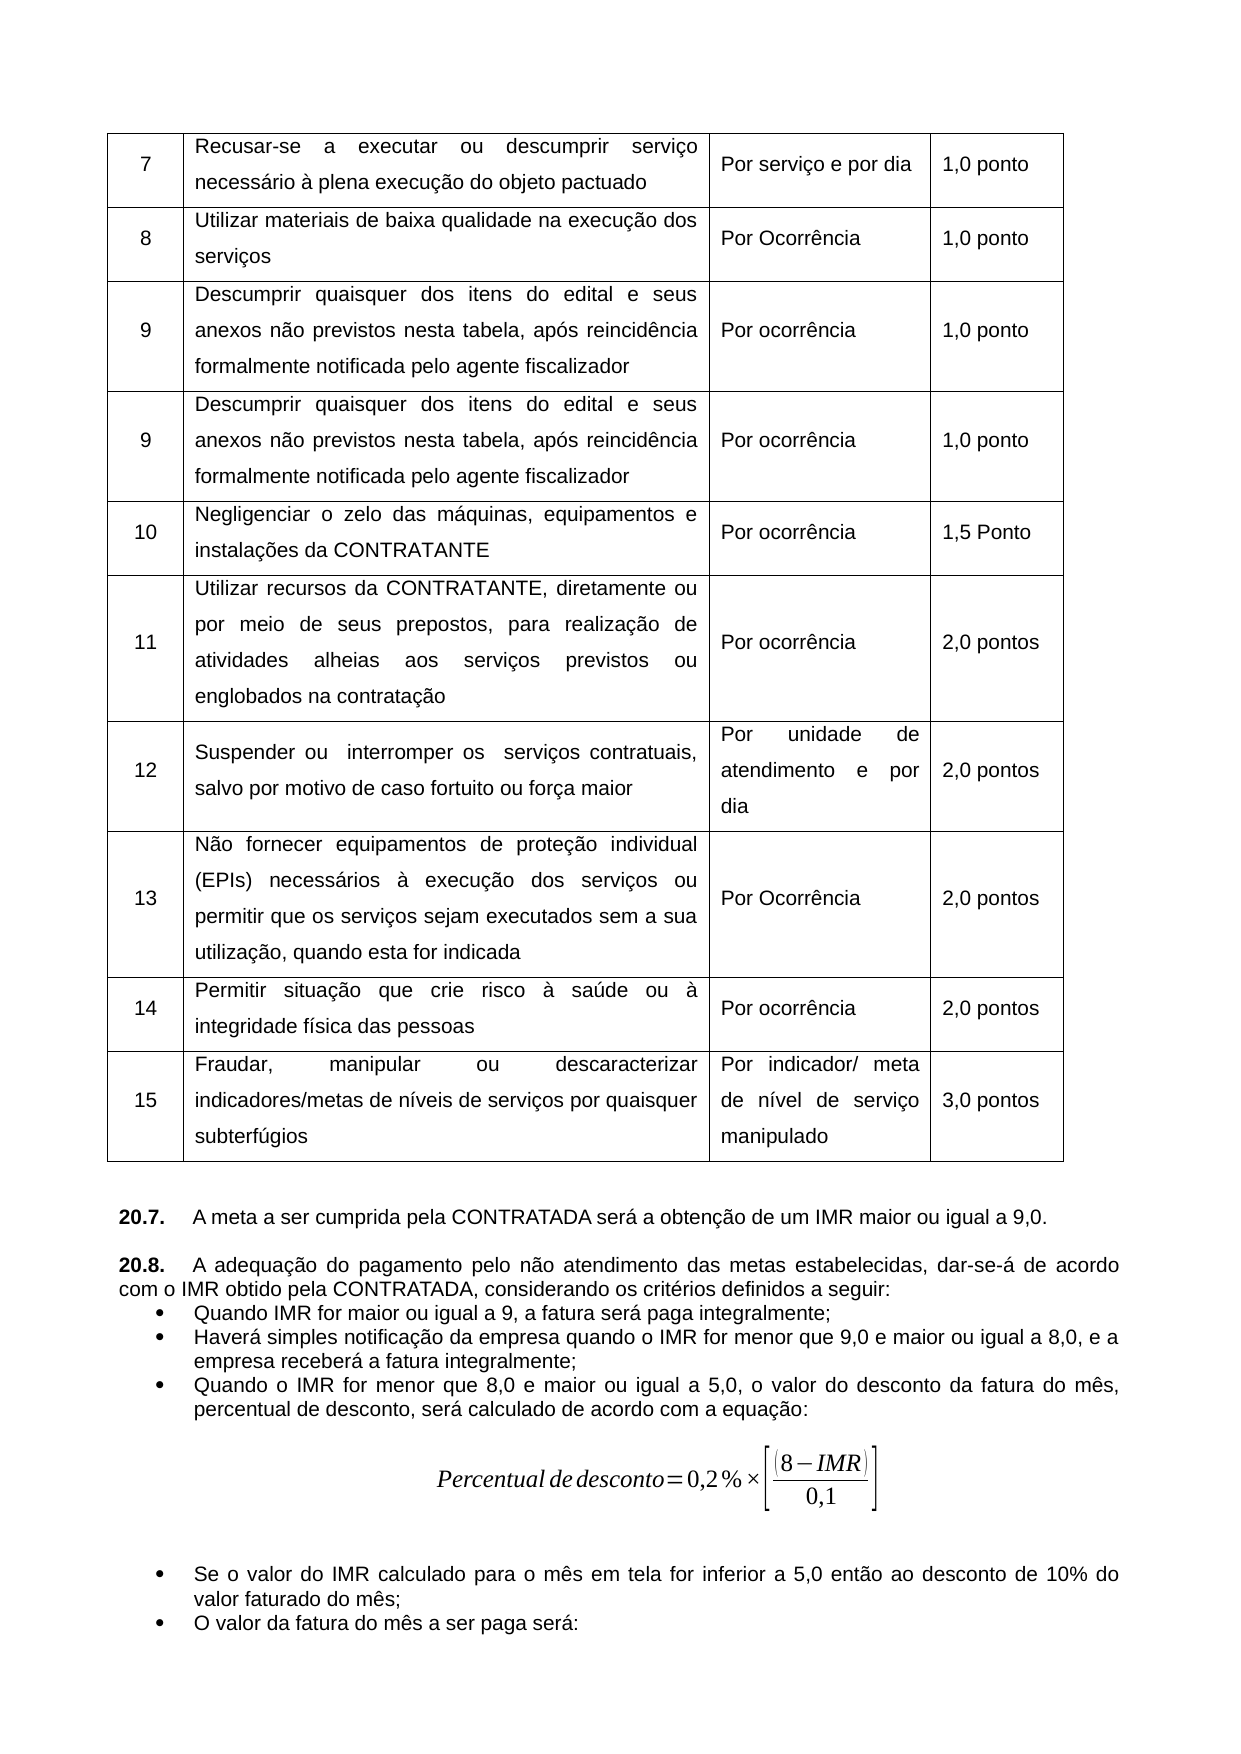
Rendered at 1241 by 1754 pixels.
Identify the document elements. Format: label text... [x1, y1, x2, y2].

table_cell Não fornecer equipamentos de proteção individual (EPIs) necessários à execução dos serviços ou permitir que os serviços sejam executados sem a sua utilização, quando esta for indicada [184, 832, 709, 977]
table_cell 13 [108, 832, 183, 977]
table_cell 2,0 pontos [931, 576, 1063, 721]
table_cell 9 [108, 282, 183, 391]
table_cell 7 [108, 134, 183, 207]
table_cell Por Ocorrência [710, 832, 930, 977]
table_cell Negligenciar o zelo das máquinas, equipamentos e instalações da CONTRATANTE [184, 502, 709, 575]
table_cell Utilizar materiais de baixa qualidade na execução dos serviços [184, 208, 709, 281]
table_cell Por ocorrência [710, 282, 930, 391]
table_cell 11 [108, 576, 183, 721]
table_cell Suspender ou interromper os serviços contratuais, salvo por motivo de caso fortuito ou força maior [184, 722, 709, 831]
table_cell 2,0 pontos [931, 832, 1063, 977]
table_cell 2,0 pontos [931, 978, 1063, 1051]
table_cell 3,0 pontos [931, 1052, 1063, 1161]
table_cell 9 [108, 392, 183, 501]
table_cell Descumprir quaisquer dos itens do edital e seus anexos não previstos nesta tabela, após reincidência formalmente notificada pelo agente fiscalizador [184, 282, 709, 391]
table_cell 1,0 ponto [931, 392, 1063, 501]
table_cell Por Ocorrência [710, 208, 930, 281]
table_cell Por ocorrência [710, 978, 930, 1051]
table_cell 8 [108, 208, 183, 281]
list O valor da fatura do mês a ser paga será: [156, 1610, 1121, 1634]
table_cell 1,5 Ponto [931, 502, 1063, 575]
table_cell Por ocorrência [710, 502, 930, 575]
table_cell 1,0 ponto [931, 282, 1063, 391]
table_cell Permitir situação que crie risco à saúde ou à integridade física das pessoas [184, 978, 709, 1051]
table_cell 2,0 pontos [931, 722, 1063, 831]
table_cell Descumprir quaisquer dos itens do edital e seus anexos não previstos nesta tabela, após reincidência formalmente notificada pelo agente fiscalizador [184, 392, 709, 501]
list Haverá simples notificação da empresa quando o IMR for menor que 9,0 e maior ou igual a 8,0, e a empresa receberá a fatura integralmente; [156, 1325, 1121, 1373]
list Se o valor do IMR calculado para o mês em tela for inferior a 5,0 então ao desconto de 10% do valor faturado do mês; [156, 1562, 1121, 1610]
table_cell Por ocorrência [710, 576, 930, 721]
table_cell Fraudar, manipular ou descaracterizar indicadores/metas de níveis de serviços por quaisquer subterfúgios [184, 1052, 709, 1161]
list Quando IMR for maior ou igual a 9, a fatura será paga integralmente; [156, 1301, 1121, 1325]
table_cell Por ocorrência [710, 392, 930, 501]
table_cell 1,0 ponto [931, 208, 1063, 281]
table_cell 14 [108, 978, 183, 1051]
table_cell 1,0 ponto [931, 134, 1063, 207]
table_cell Por indicador/ meta de nível de serviço manipulado [710, 1052, 930, 1161]
list A adequação do pagamento pelo não atendimento das metas estabelecidas, dar-se-á de acordo com o IMR obtido pela CONTRATADA, considerando os critérios definidos a seguir: [119, 1253, 1121, 1301]
table_cell 12 [108, 722, 183, 831]
table_cell 10 [108, 502, 183, 575]
list A meta a ser cumprida pela CONTRATADA será a obtenção de um IMR maior ou igual a 9,0. [119, 1205, 1121, 1229]
table_cell 15 [108, 1052, 183, 1161]
table_cell Por unidade de atendimento e por dia [710, 722, 930, 831]
table_cell Recusar-se a executar ou descumprir serviço necessário à plena execução do objeto pactuado [184, 134, 709, 207]
table_cell Utilizar recursos da CONTRATANTE, diretamente ou por meio de seus prepostos, para realização de atividades alheias aos serviços previstos ou englobados na contratação [184, 576, 709, 721]
list Quando o IMR for menor que 8,0 e maior ou igual a 5,0, o valor do desconto da fatura do mês, percentual de desconto, será calculado de acordo com a equação: [156, 1373, 1121, 1421]
table_cell Por serviço e por dia [710, 134, 930, 207]
